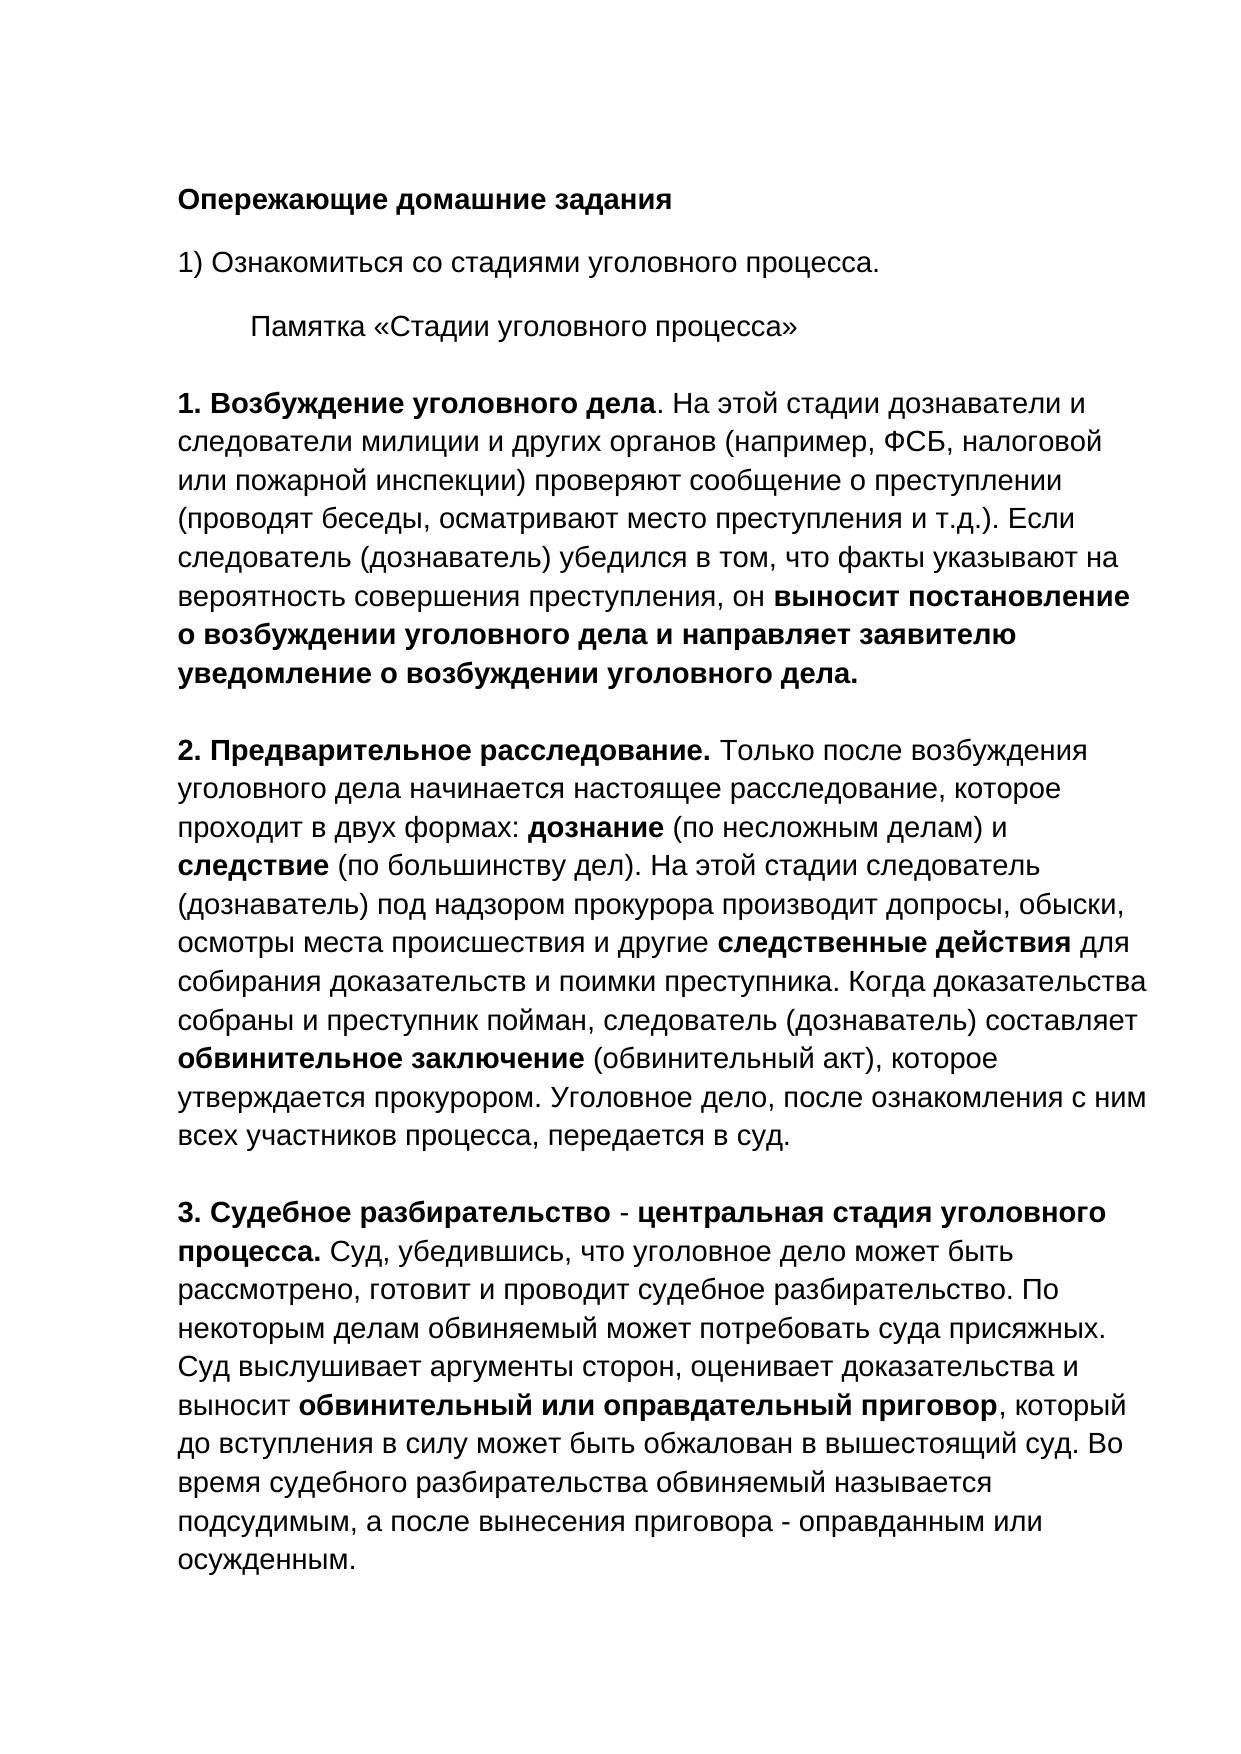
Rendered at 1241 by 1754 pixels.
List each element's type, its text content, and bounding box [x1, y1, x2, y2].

list 1. Возбуждение уголовного дела. На этой стадии дознаватели и следователи милиции и других органов (например, ФСБ, налоговой или пожарной инспекции) проверяют сообщение о преступлении (проводят беседы, осматривают место преступления и т.д.). Если следователь (дознаватель) убедился в том, что факты указывают на вероятность совершения преступления, он выносит постановление о возбуждении уголовного дела и направляет заявителю уведомление о возбуждении уголовного дела. [177, 386, 1152, 689]
list 2. Предварительное расследование. Только после возбуждения уголовного дела начинается настоящее расследование, которое проходит в двух формах: дознание (по несложным делам) и следствие (по большинству дел). На этой стадии следователь (дознаватель) под надзором прокурора производит допросы, обыски, осмотры места происшествия и другие следственные действия для собирания доказательств и поимки преступника. Когда доказательства собраны и преступник пойман, следователь (дознаватель) составляет обвинительное заключение (обвинительный акт), которое утверждается прокурором. Уголовное дело, после ознакомления с ним всех участников процесса, передается в суд. [177, 733, 1152, 1152]
text Опережающие домашние задания [177, 182, 1152, 215]
text 1) Ознакомиться со стадиями уголовного процесса. [177, 245, 1152, 279]
list 3. Судебное разбирательство - центральная стадия уголовного процесса. Суд, убедившись, что уголовное дело может быть рассмотрено, готовит и проводит судебное разбирательство. По некоторым делам обвиняемый может потребовать суда присяжных. Суд выслушивает аргументы сторон, оценивает доказательства и выносит обвинительный или оправдательный приговор, который до вступления в силу может быть обжалован в вышестоящий суд. Во время судебного разбирательства обвиняемый называется подсудимым, а после вынесения приговора - оправданным или осужденным. [177, 1195, 1152, 1576]
list Памятка «Стадии уголовного процесса» [177, 309, 1152, 342]
